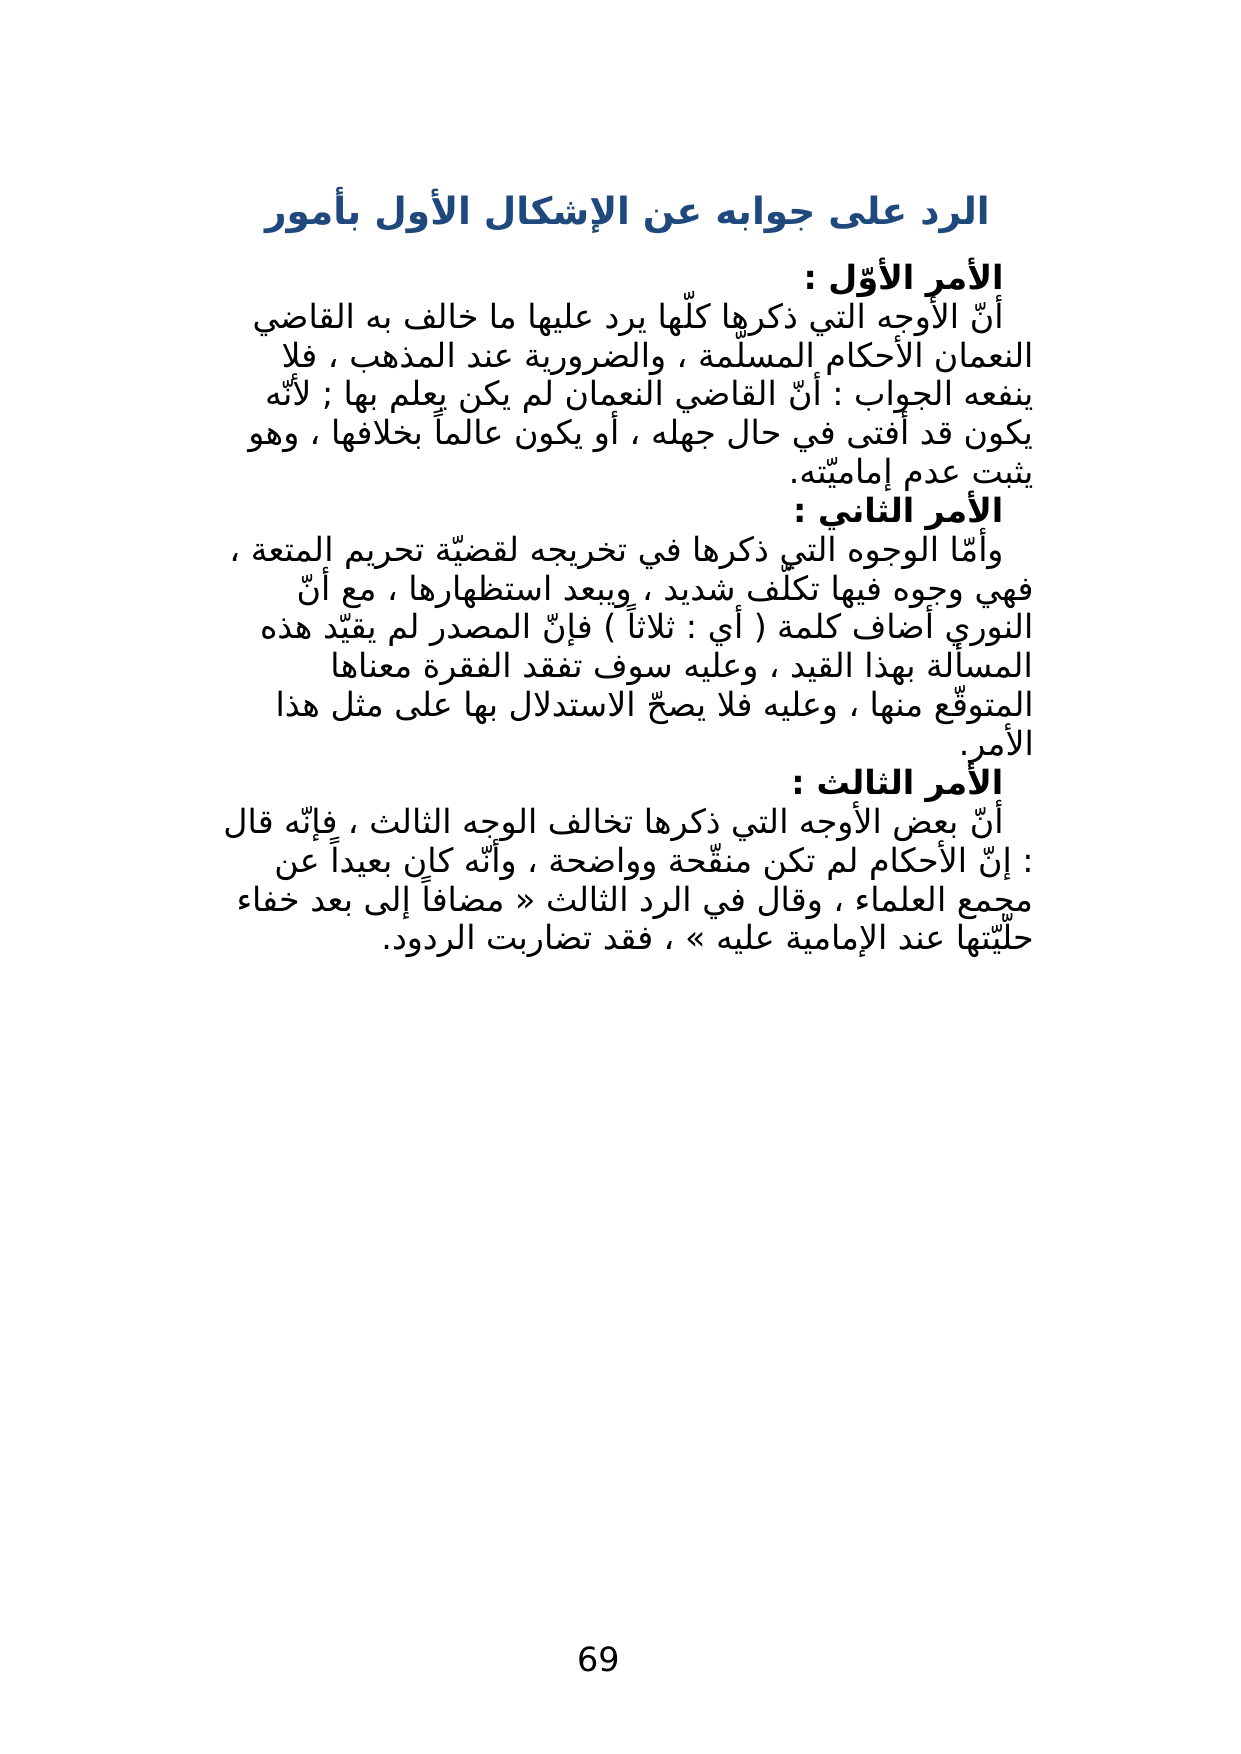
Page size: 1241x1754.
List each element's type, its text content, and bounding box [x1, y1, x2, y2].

text أنّ بعض الأوجه التي ذكرها تخالف الوجه الثالث ، فإنّه قال : إنّ الأحكام لم تكن منقّحة وواضحة ، وأنّه كان بعيداً عن مجمع العلماء ، وقال في الرد الثالث « مضافاً إلى بعد خفاء حلّيّتها عند الإمامية عليه » ، فقد تضاربت الردود. [222, 802, 1033, 958]
text الأمر الثاني : [222, 491, 1033, 530]
subtitle الرد على جوابه عن الإشكال الأول بأمور [222, 190, 1033, 233]
text وأمّا الوجوه التي ذكرها في تخريجه لقضيّة تحريم المتعة ، فهي وجوه فيها تكلّف شديد ، ويبعد استظهارها ، مع أنّ النوري أضاف كلمة ( أي : ثلاثاً ) فإنّ المصدر لم يقيّد هذه المسألة بهذا القيد ، وعليه سوف تفقد الفقرة معناها المتوقّع منها ، وعليه فلا يصحّ الاستدلال بها على مثل هذا الأمر. [222, 530, 1033, 763]
text الأمر الثالث : [222, 763, 1033, 802]
text أنّ الأوجه التي ذكرها كلّها يرد عليها ما خالف به القاضي النعمان الأحكام المسلّمة ، والضرورية عند المذهب ، فلا ينفعه الجواب : أنّ القاضي النعمان لم يكن يعلم بها ; لأنّه يكون قد أفتى في حال جهله ، أو يكون عالماً بخلافها ، وهو يثبت عدم إماميّته. [222, 297, 1033, 491]
text الأمر الأوّل : [222, 258, 1033, 297]
